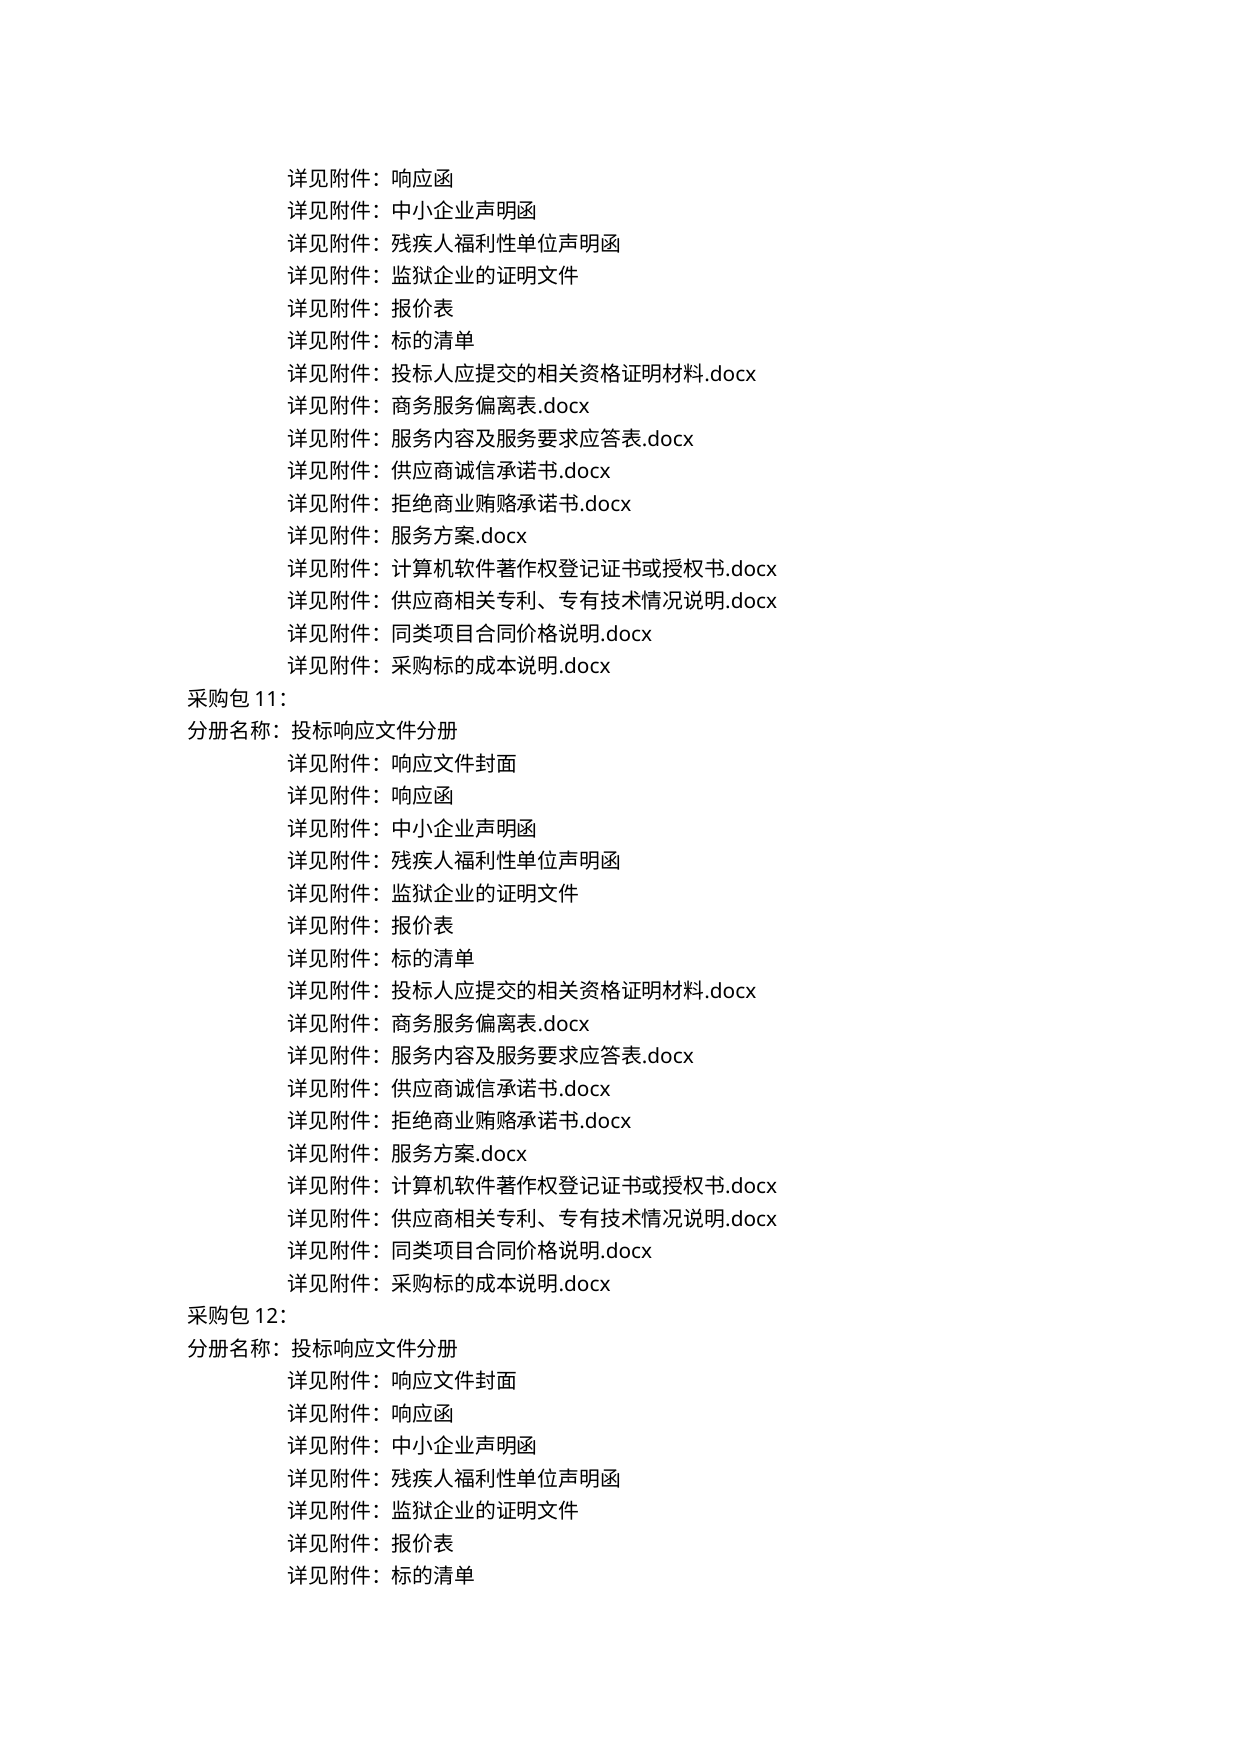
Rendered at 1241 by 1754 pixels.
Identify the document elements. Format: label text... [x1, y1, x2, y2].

text 详见附件：标的清单 [187, 1559, 1053, 1592]
text 详见附件：响应函 [187, 1397, 1053, 1429]
text 详见附件：残疾人福利性单位声明函 [187, 227, 1053, 259]
text 详见附件：供应商相关专利、专有技术情况说明.docx [187, 1202, 1053, 1234]
text 详见附件：响应文件封面 [187, 747, 1053, 779]
text 详见附件：残疾人福利性单位声明函 [187, 1462, 1053, 1494]
text 详见附件：计算机软件著作权登记证书或授权书.docx [187, 1169, 1053, 1202]
text 详见附件：响应函 [187, 162, 1053, 194]
text 详见附件：商务服务偏离表.docx [187, 389, 1053, 422]
text 详见附件：拒绝商业贿赂承诺书.docx [187, 487, 1053, 519]
text 详见附件：报价表 [187, 292, 1053, 324]
text 详见附件：同类项目合同价格说明.docx [187, 1234, 1053, 1267]
text 详见附件：监狱企业的证明文件 [187, 1494, 1053, 1527]
text 详见附件：供应商诚信承诺书.docx [187, 454, 1053, 487]
text 分册名称：投标响应文件分册 [187, 714, 1053, 747]
text 详见附件：拒绝商业贿赂承诺书.docx [187, 1104, 1053, 1137]
text 详见附件：监狱企业的证明文件 [187, 877, 1053, 909]
text 详见附件：供应商诚信承诺书.docx [187, 1072, 1053, 1104]
text 详见附件：报价表 [187, 909, 1053, 942]
text 详见附件：中小企业声明函 [187, 812, 1053, 844]
text 详见附件：采购标的成本说明.docx [187, 649, 1053, 682]
text 详见附件：服务内容及服务要求应答表.docx [187, 1039, 1053, 1072]
text 详见附件：响应函 [187, 779, 1053, 812]
text 采购包12： [187, 1299, 1053, 1332]
text 分册名称：投标响应文件分册 [187, 1332, 1053, 1364]
text 详见附件：服务内容及服务要求应答表.docx [187, 422, 1053, 454]
text 详见附件：服务方案.docx [187, 1137, 1053, 1169]
text 详见附件：投标人应提交的相关资格证明材料.docx [187, 974, 1053, 1007]
text 详见附件：采购标的成本说明.docx [187, 1267, 1053, 1299]
text 详见附件：商务服务偏离表.docx [187, 1007, 1053, 1039]
text 详见附件：供应商相关专利、专有技术情况说明.docx [187, 584, 1053, 617]
text 详见附件：响应文件封面 [187, 1364, 1053, 1397]
text 详见附件：残疾人福利性单位声明函 [187, 844, 1053, 877]
text 详见附件：报价表 [187, 1527, 1053, 1559]
text 详见附件：中小企业声明函 [187, 1429, 1053, 1462]
text 详见附件：同类项目合同价格说明.docx [187, 617, 1053, 649]
text 详见附件：服务方案.docx [187, 519, 1053, 552]
text 详见附件：投标人应提交的相关资格证明材料.docx [187, 357, 1053, 389]
text 详见附件：标的清单 [187, 942, 1053, 974]
text 采购包11： [187, 682, 1053, 714]
text 详见附件：监狱企业的证明文件 [187, 259, 1053, 292]
text 详见附件：标的清单 [187, 324, 1053, 357]
text 详见附件：计算机软件著作权登记证书或授权书.docx [187, 552, 1053, 584]
text 详见附件：中小企业声明函 [187, 194, 1053, 227]
